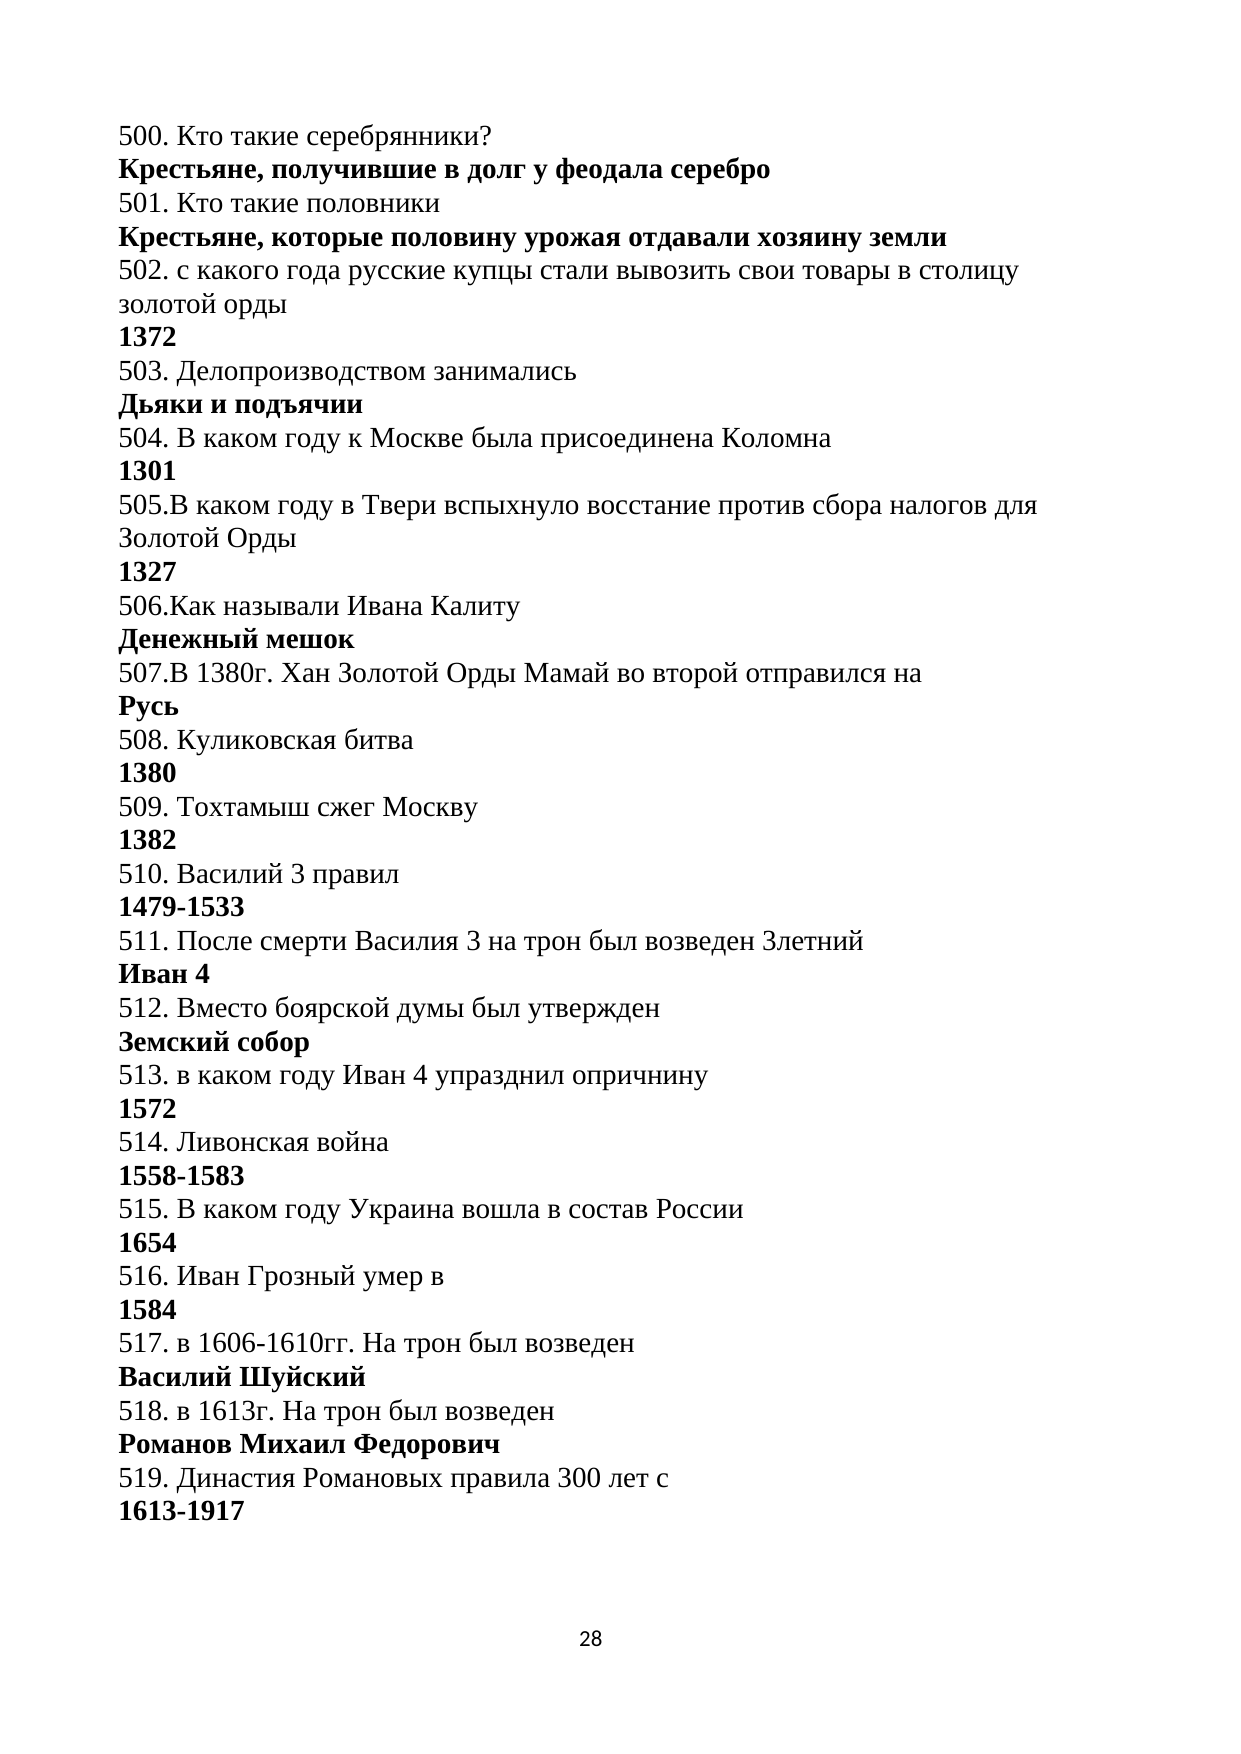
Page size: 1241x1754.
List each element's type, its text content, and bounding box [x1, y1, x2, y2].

text 1380 [118, 755, 1063, 789]
text 1558-1583 [118, 1158, 1063, 1191]
text Дьяки и подъячии [118, 386, 1063, 420]
text 1572 [118, 1091, 1063, 1124]
text 1613-1917 [118, 1493, 1063, 1527]
text 1301 [118, 453, 1063, 487]
text Романов Михаил Федорович [118, 1426, 1063, 1460]
text Земский собор [118, 1024, 1063, 1057]
text 516. Иван Грозный умер в [118, 1258, 1063, 1292]
text 518. в 1613г. На трон был возведен [118, 1393, 1063, 1426]
text 512. Вместо боярской думы был утвержден [118, 990, 1063, 1024]
text 503. Делопроизводством занимались [118, 353, 1063, 386]
text 500. Кто такие серебрянники? [118, 118, 1063, 152]
text 514. Ливонская война [118, 1124, 1063, 1158]
text 1479-1533 [118, 889, 1063, 923]
text 502. с какого года русские купцы стали вывозить свои товары в столицу золотой орды [118, 252, 1063, 319]
text Русь [118, 688, 1063, 722]
text 519. Династия Романовых правила 300 лет с [118, 1460, 1063, 1493]
text Крестьяне, которые половину урожая отдавали хозяину земли [118, 219, 1063, 252]
text Денежный мешок [118, 621, 1063, 655]
text 509. Тохтамыш сжег Москву [118, 789, 1063, 822]
text 517. в 1606-1610гг. На трон был возведен [118, 1326, 1063, 1359]
text 515. В каком году Украина вошла в состав России [118, 1191, 1063, 1225]
text 511. После смерти Василия 3 на трон был возведен 3летний [118, 923, 1063, 957]
text 505.В каком году в Твери вспыхнуло восстание против сбора налогов для Золотой Орды [118, 487, 1063, 554]
text 1327 [118, 554, 1063, 588]
text Василий Шуйский [118, 1359, 1063, 1393]
text 510. Василий 3 правил [118, 856, 1063, 889]
text 1382 [118, 822, 1063, 856]
text 1654 [118, 1225, 1063, 1258]
text 507.В 1380г. Хан Золотой Орды Мамай во второй отправился на [118, 655, 1063, 688]
text 1584 [118, 1292, 1063, 1326]
text Крестьяне, получившие в долг у феодала серебро [118, 152, 1063, 185]
text 501. Кто такие половники [118, 185, 1063, 219]
text 506.Как называли Ивана Калиту [118, 588, 1063, 621]
text 1372 [118, 319, 1063, 353]
text Иван 4 [118, 957, 1063, 990]
text 508. Куликовская битва [118, 722, 1063, 755]
text 504. В каком году к Москве была присоединена Коломна [118, 420, 1063, 453]
text 513. в каком году Иван 4 упразднил опричнину [118, 1057, 1063, 1091]
